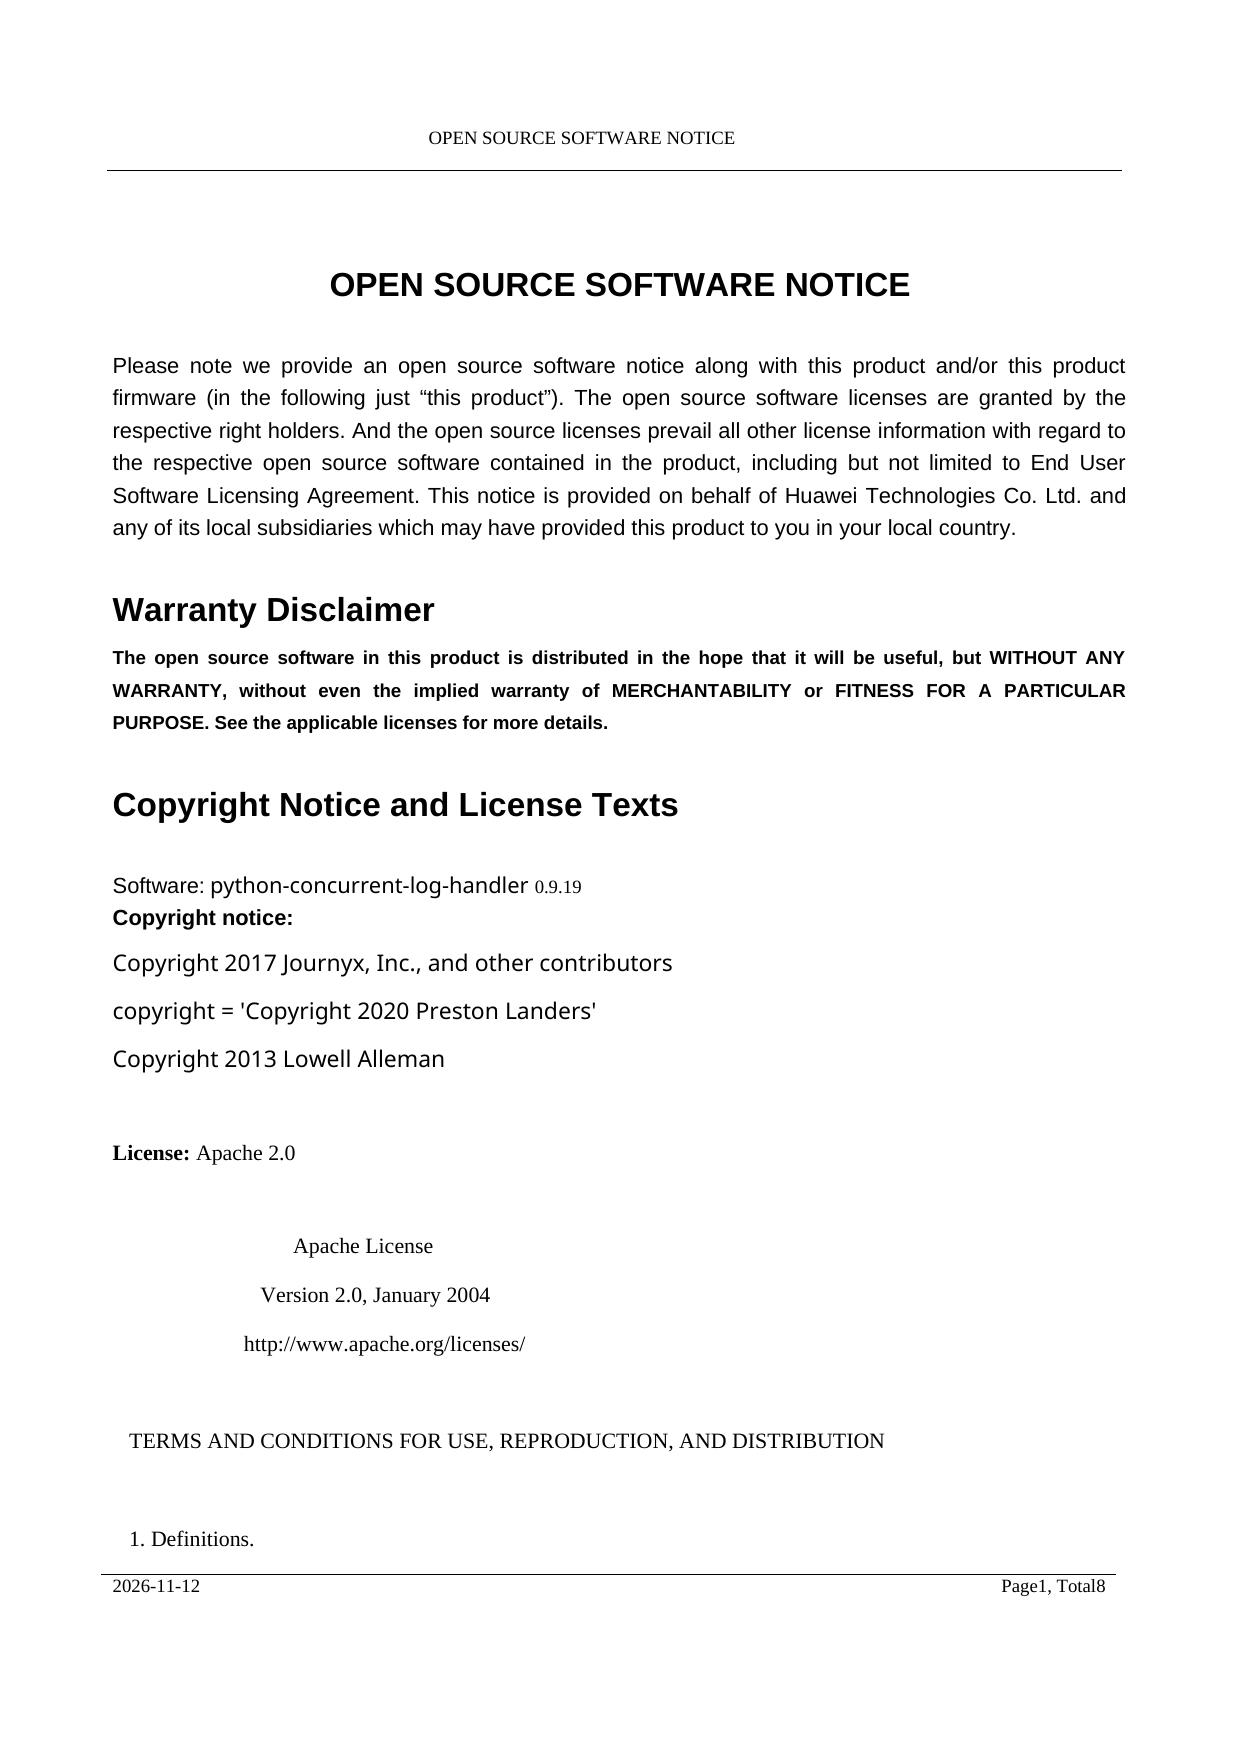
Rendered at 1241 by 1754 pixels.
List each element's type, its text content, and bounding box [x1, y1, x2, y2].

text OPEN SOURCE SOFTWARE NOTICE [112, 251, 1128, 316]
text copyright = 'Copyright 2020 Preston Landers' [112, 995, 1128, 1027]
text Copyright 2017 Journyx, Inc., and other contributors [112, 947, 1128, 979]
text Please note we provide an open source software notice along with this product and/or this product firmware (in the following just “this product”). The open source software licenses are granted by the respective right holders. And the open source licenses prevail all other license information with regard to the respective open source software contained in the product, including but not limited to End User Software Licensing Agreement. This notice is provided on behalf of Huawei Technologies Co. Ltd. and any of its local subsidiaries which may have provided this product to you in your local country. [112, 349, 1128, 544]
text Copyright Notice and License Texts [112, 771, 1128, 836]
text Software: python-concurrent-log-handler 0.9.19 [112, 869, 1128, 901]
text Copyright 2013 Lowell Alleman [112, 1043, 1128, 1075]
text The open source software in this product is distributed in the hope that it will be useful, but WITHOUT ANY WARRANTY, without even the implied warranty of MERCHANTABILITY or FITNESS FOR A PARTICULAR PURPOSE. See the applicable licenses for more details. [112, 641, 1128, 739]
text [112, 1181, 1128, 1555]
text Warranty Disclaimer [112, 576, 1128, 641]
text Copyright notice: [112, 901, 1128, 934]
text License: Apache 2.0 [112, 1136, 1128, 1168]
